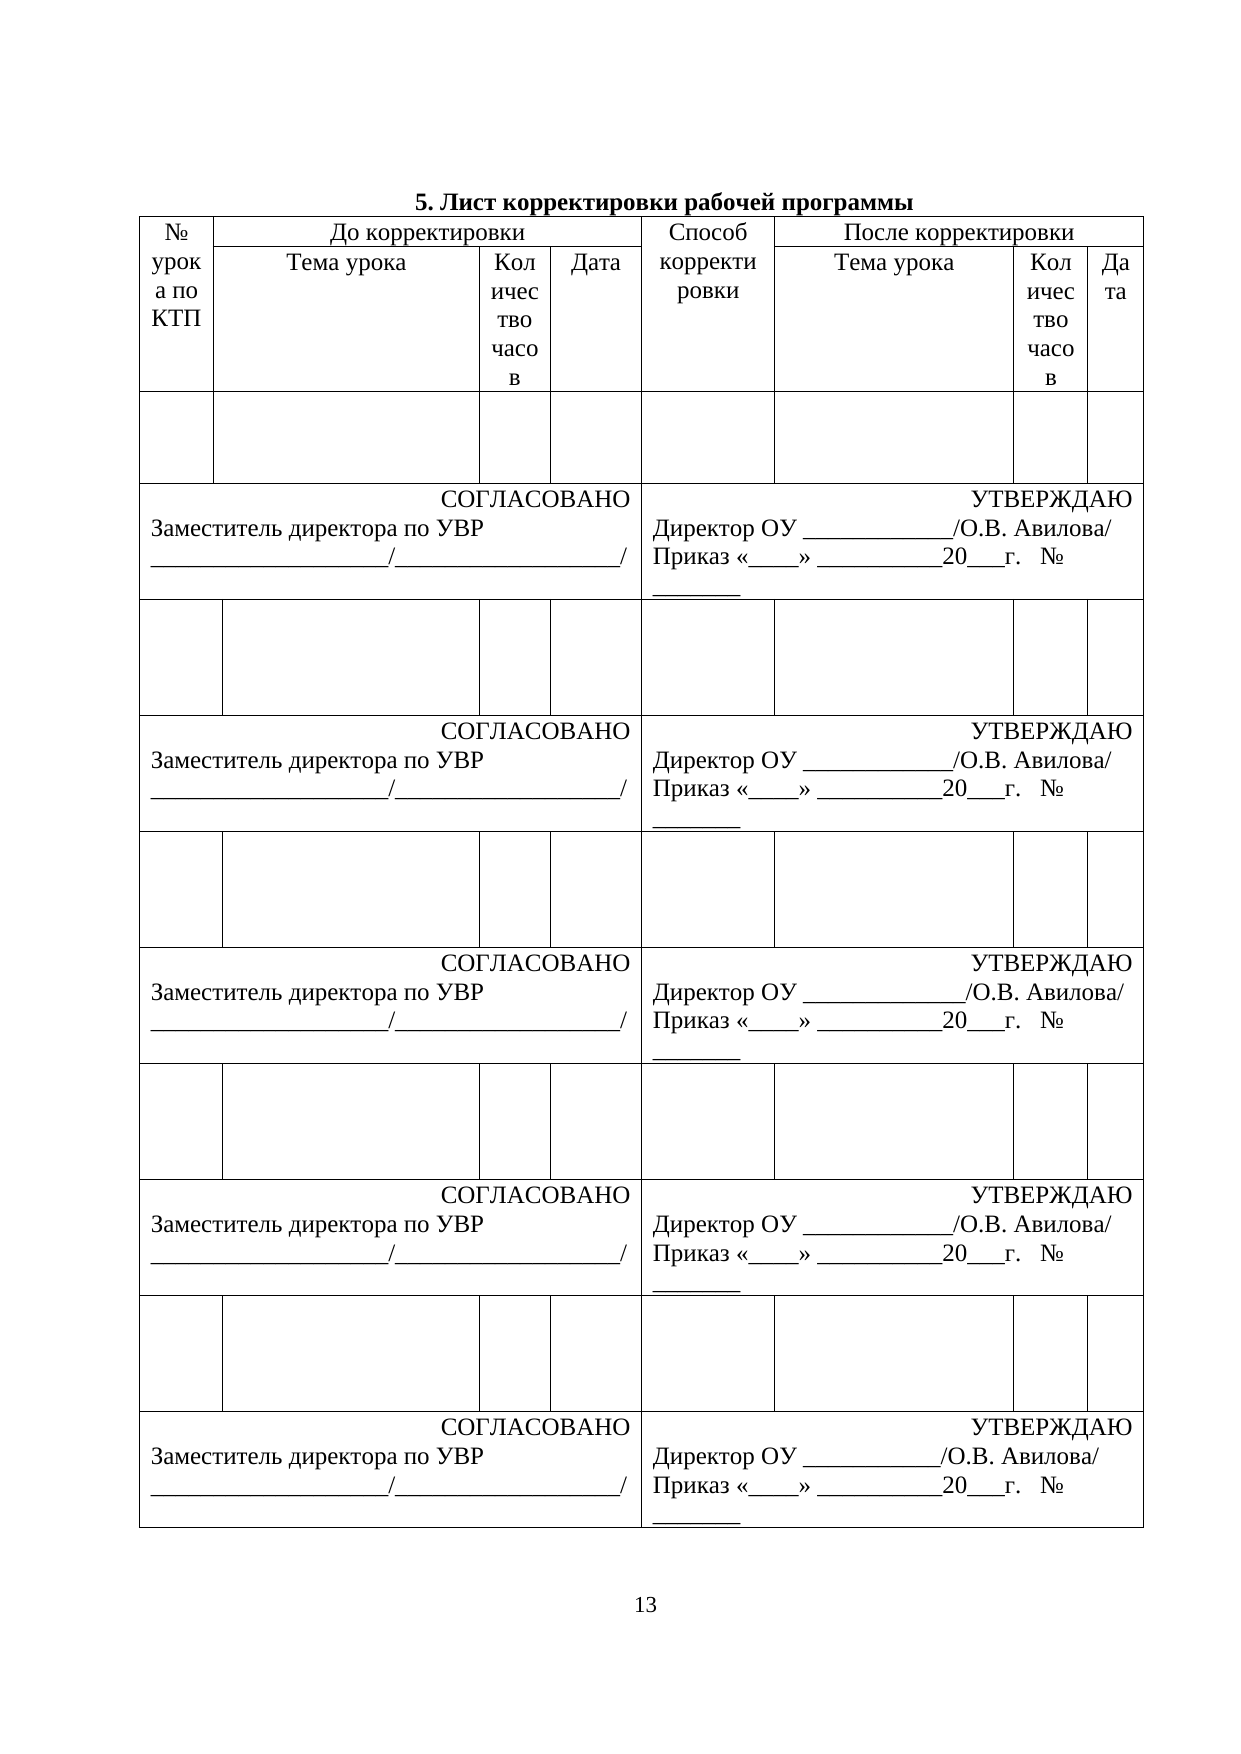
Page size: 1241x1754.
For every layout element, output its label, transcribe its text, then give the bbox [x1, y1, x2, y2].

table_cell Дата [1088, 247, 1143, 391]
table_cell [140, 1296, 222, 1411]
table_cell [480, 1064, 550, 1179]
table_cell [775, 1296, 1013, 1411]
table_cell [1014, 392, 1087, 483]
text 5. Лист корректировки рабочей программы [192, 187, 1137, 216]
table_cell [642, 600, 774, 715]
table_cell [642, 1064, 774, 1179]
table_cell УТВЕРЖДАЮ Директор ОУ ____________/О.В. Авилова/ Приказ «____» __________20___г. № _______ [642, 716, 1143, 831]
table_cell [480, 1296, 550, 1411]
table_cell [140, 832, 222, 947]
table_cell УТВЕРЖДАЮ Директор ОУ ____________/О.В. Авилова/ Приказ «____» __________20___г. № _______ [642, 484, 1143, 599]
table_cell УТВЕРЖДАЮ Директор ОУ ____________/О.В. Авилова/ Приказ «____» __________20___г. № _______ [642, 1180, 1143, 1295]
table_cell [223, 600, 479, 715]
table_cell [775, 600, 1013, 715]
table_cell [480, 832, 550, 947]
table_cell [1088, 600, 1143, 715]
table_cell [551, 600, 641, 715]
table_header После корректировки [775, 217, 1143, 246]
table_cell СОГЛАСОВАНО Заместитель директора по УВР ___________________/__________________/ [140, 484, 641, 599]
table_cell [775, 1064, 1013, 1179]
table_cell [1014, 1064, 1087, 1179]
table_cell [480, 600, 550, 715]
table_cell [1014, 600, 1087, 715]
table_cell [551, 392, 641, 483]
table_header Способ корректи ровки [642, 217, 774, 391]
table_header До корректировки [214, 217, 641, 246]
table_cell УТВЕРЖДАЮ Директор ОУ ___________/О.В. Авилова/ Приказ «____» __________20___г. № _______ [642, 1412, 1143, 1527]
table_cell [214, 392, 479, 483]
table_cell [1014, 1296, 1087, 1411]
table_cell [140, 1064, 222, 1179]
table_cell [551, 832, 641, 947]
table_cell Количество часов [480, 247, 550, 391]
table_cell [551, 1296, 641, 1411]
table_cell Дата [551, 247, 641, 391]
table_cell [223, 1064, 479, 1179]
table_cell СОГЛАСОВАНО Заместитель директора по УВР ___________________/__________________/ [140, 716, 641, 831]
table_cell [140, 392, 213, 483]
table_cell [775, 392, 1013, 483]
table_cell [642, 392, 774, 483]
table_cell Тема урока [775, 247, 1013, 391]
table_cell УТВЕРЖДАЮ Директор ОУ _____________/О.В. Авилова/ Приказ «____» __________20___г. № _______ [642, 948, 1143, 1063]
table_cell [1088, 832, 1143, 947]
table_cell [1088, 1296, 1143, 1411]
table_cell Тема урока [214, 247, 479, 391]
table_cell [642, 832, 774, 947]
table_cell СОГЛАСОВАНО Заместитель директора по УВР ___________________/__________________/ [140, 948, 641, 1063]
table_header № урока по КТП [140, 217, 213, 391]
table_cell [1088, 1064, 1143, 1179]
table_cell [223, 1296, 479, 1411]
table_cell [1014, 832, 1087, 947]
table_cell [480, 392, 550, 483]
table_cell СОГЛАСОВАНО Заместитель директора по УВР ___________________/__________________/ [140, 1412, 641, 1527]
table_cell [223, 832, 479, 947]
table_cell [551, 1064, 641, 1179]
table_cell [775, 832, 1013, 947]
table_cell [140, 600, 222, 715]
table_cell СОГЛАСОВАНО Заместитель директора по УВР ___________________/__________________/ [140, 1180, 641, 1295]
table_cell Количество часов [1014, 247, 1087, 391]
table_cell [1088, 392, 1143, 483]
table_cell [642, 1296, 774, 1411]
